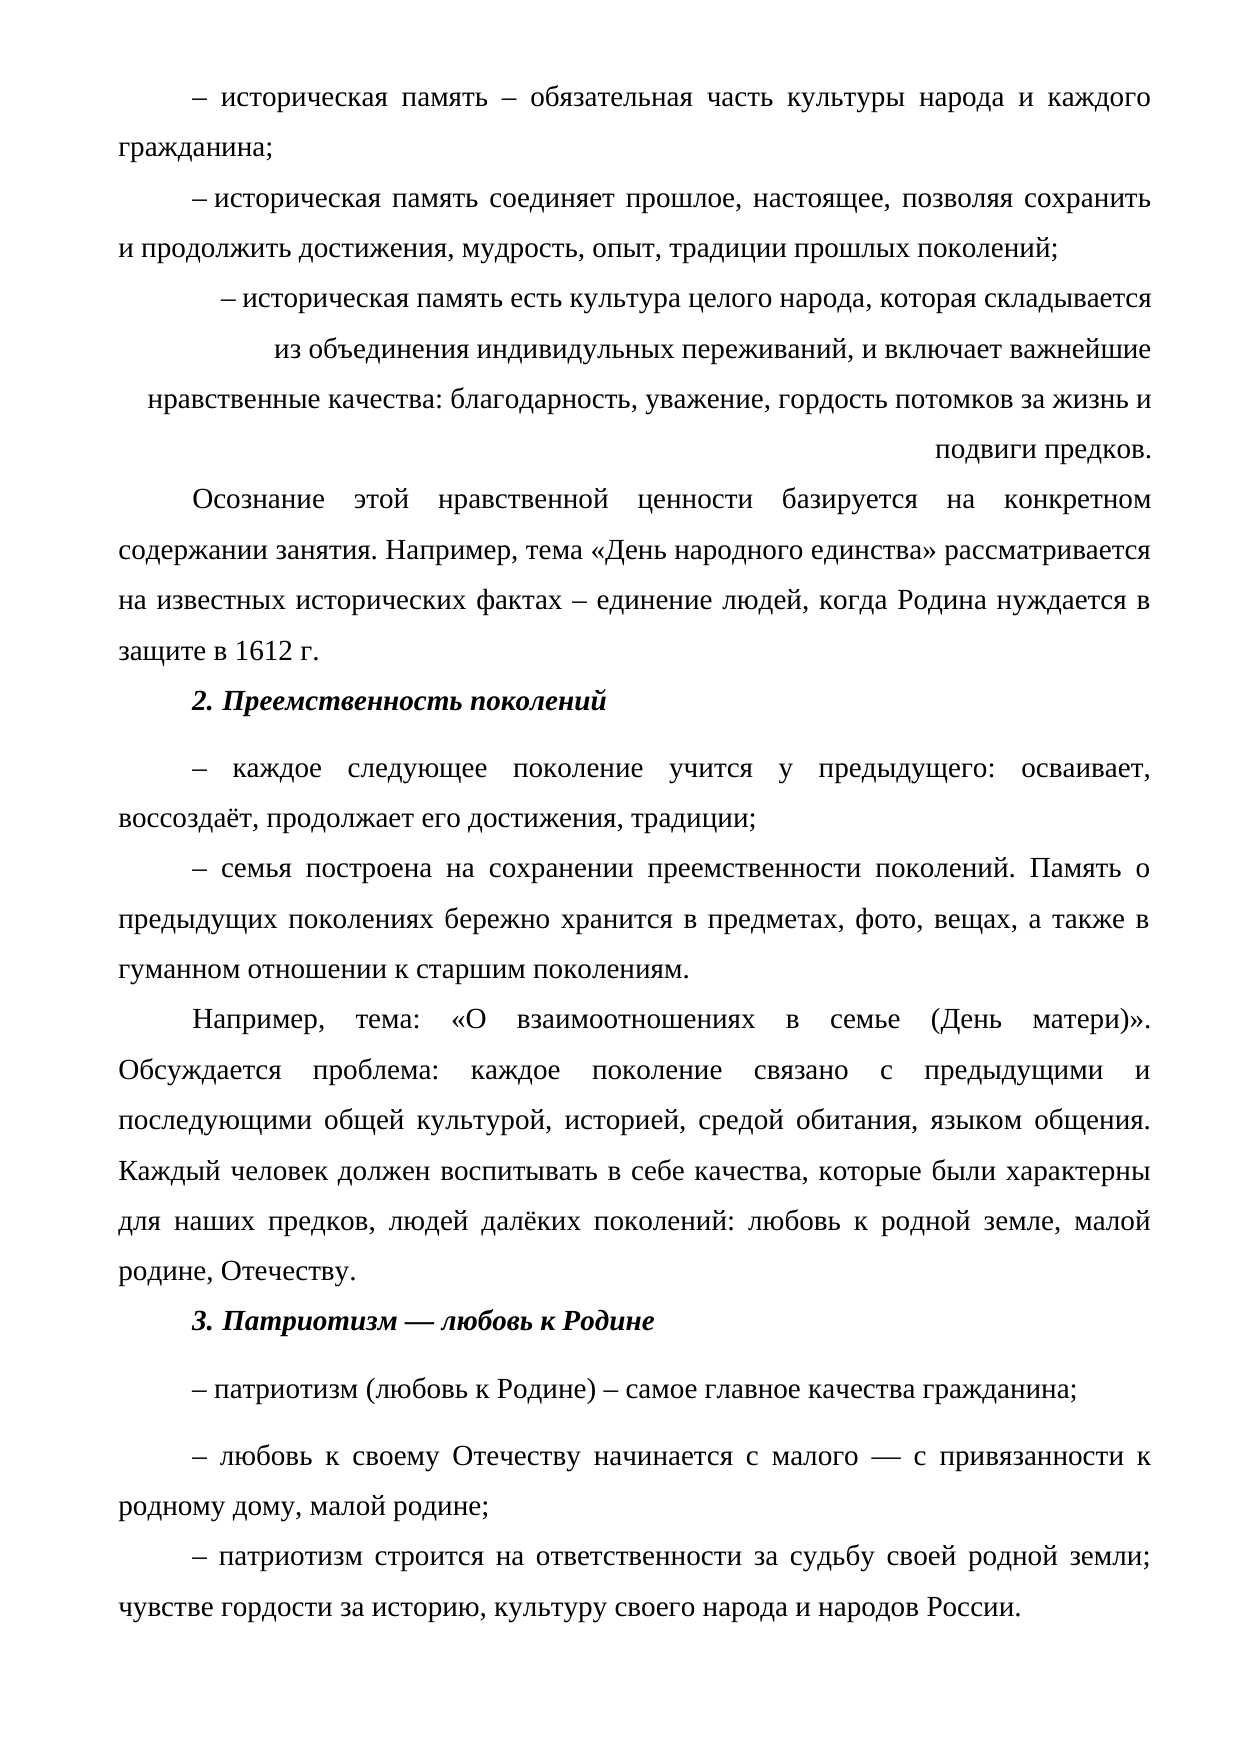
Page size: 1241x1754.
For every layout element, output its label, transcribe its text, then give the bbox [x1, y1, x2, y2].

list историческая память соединяет прошлое, настоящее, позволяя сохранить и продолжить достижения, мудрость, опыт, традиции прошлых поколений; [118, 180, 1152, 264]
list Преемственность поколений [192, 683, 1167, 716]
text Например, тема: «О взаимоотношениях в семье (День матери)». Обсуждается проблема: каждое поколение связано с предыдущими и последующими общей культурой, историей, средой обитания, языком общения. Каждый человек должен воспитывать в себе качества, которые были характерны для наших предков, людей далёких поколений: любовь к родной земле, малой родине, Отечеству. [118, 1002, 1152, 1287]
list любовь к своему Отечеству начинается с малого — с привязанности к родному дому, малой родине; [118, 1438, 1152, 1522]
list историческая память – обязательная часть культуры народа и каждого гражданина; [118, 79, 1152, 163]
list патриотизм строится на ответственности за судьбу своей родной земли; чувстве гордости за историю, культуру своего народа и народов России. [118, 1538, 1151, 1622]
list каждое следующее поколение учится у предыдущего: осваивает, воссоздаёт, продолжает его достижения, традиции; [118, 750, 1152, 834]
list семья построена на сохранении преемственности поколений. Память о предыдущих поколениях бережно хранится в предметах, фото, вещах, а также в гуманном отношении к старшим поколениям. [118, 851, 1151, 985]
list патриотизм (любовь к Родине) – самое главное качества гражданина; [192, 1371, 1167, 1404]
list историческая память есть культура целого народа, которая складывается из объединения индивидульных переживаний, и включает важнейшие нравственные качества: благодарность, уважение, гордость потомков за жизнь и подвиги предков. [118, 280, 1152, 465]
list Патриотизм — любовь к Родине [192, 1303, 1167, 1337]
text Осознание этой нравственной ценности базируется на конкретном содержании занятия. Например, тема «День народного единства» рассматривается на известных исторических фактах – единение людей, когда Родина нуждается в защите в 1612 г. [118, 482, 1152, 666]
